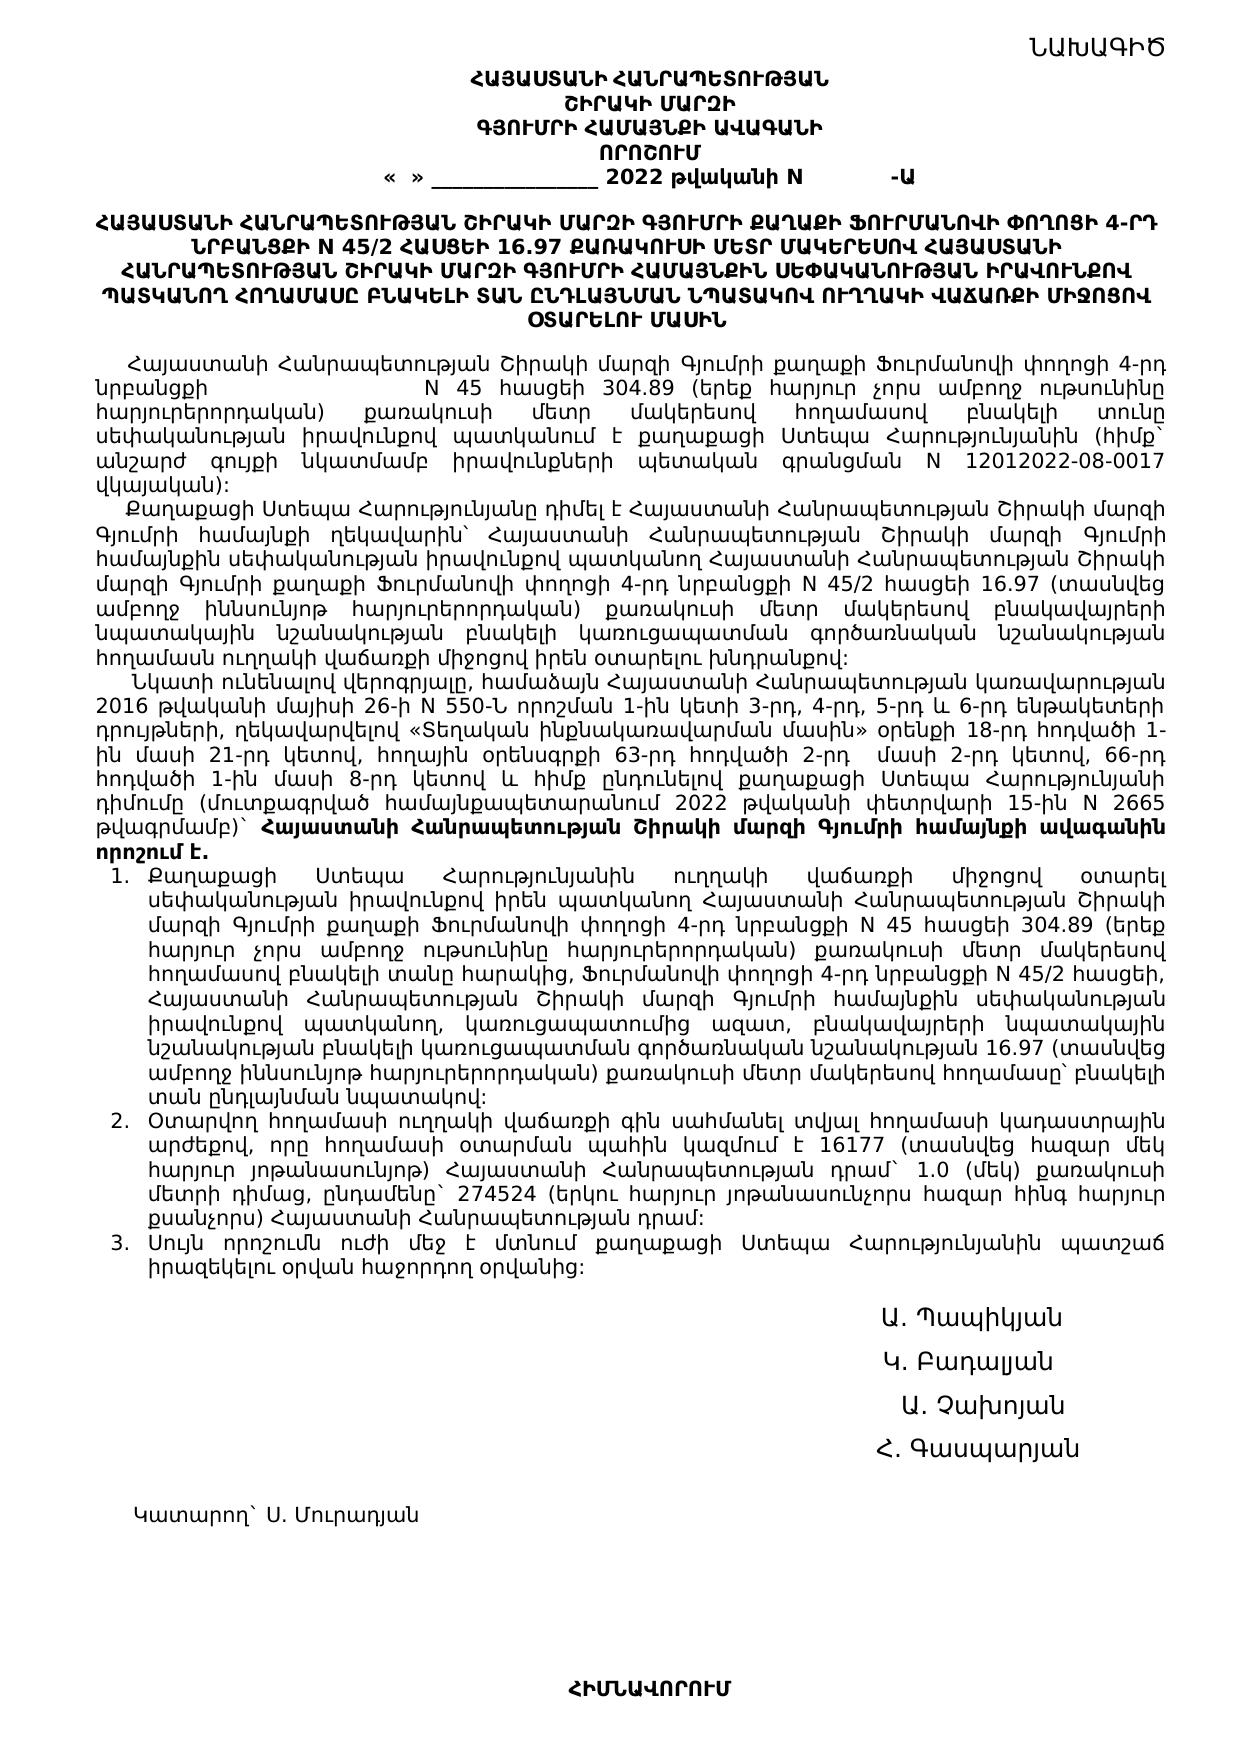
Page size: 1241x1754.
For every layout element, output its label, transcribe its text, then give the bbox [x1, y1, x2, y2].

text ՇԻՐԱԿԻ ՄԱՐԶԻ [133, 92, 1167, 116]
text ՈՐՈՇՈՒՄ [133, 141, 1167, 165]
list Քաղաքացի Ստեպա Հարությունյանին ուղղակի վաճառքի միջոցով օտարել սեփականության իրավունքով իրեն պատկանող Հայաստանի Հանրապետության Շիրակի մարզի Գյումրի քաղաքի Ֆուրմանովի փողոցի 4-րդ նրբանցքի N 45 հասցեի 304.89 (երեք հարյուր չորս ամբողջ ութսունինը հարյուրերորդական) քառակուսի մետր մակերեսով հողամասով բնակելի տանը հարակից, Ֆուրմանովի փողոցի 4-րդ նրբանցքի N 45/2 հասցեի, Հայաստանի Հանրապետության Շիրակի մարզի Գյումրի համայնքին սեփականության իրավունքով պատկանող, կառուցապատումից ազատ, բնակավայրերի նպատակային նշանակության բնակելի կառուցապատման գործառնական նշանակության 16.97 (տասնվեց ամբողջ իննսունյոթ հարյուրերորդական) քառակուսի մետր մակերեսով հողամասը՝ բնակելի տան ընդլայնման նպատակով: [110, 864, 1167, 1109]
text Կ. Բադալյան [133, 1347, 1167, 1376]
list Օտարվող հողամասի ուղղակի վաճառքի գին սահմանել տվյալ հողամասի կադաստրային արժեքով, որը հողամասի օտարման պահին կազմում է 16177 (տասնվեց հազար մեկ հարյուր յոթանասունյոթ) Հայաստանի Հանրապետության դրամ` 1.0 (մեկ) քառակուսի մետրի դիմաց, ընդամենը` 274524 (երկու հարյուր յոթանասունչորս հազար հինգ հարյուր քսանչորս) Հայաստանի Հանրապետության դրամ: [110, 1109, 1167, 1231]
text ԳՅՈՒՄՐԻ ՀԱՄԱՅՆՔԻ ԱՎԱԳԱՆԻ [133, 116, 1167, 141]
list Սույն որոշումն ուժի մեջ է մտնում քաղաքացի Ստեպա Հարությունյանին պատշաճ իրազեկելու օրվան հաջորդող օրվանից: [110, 1231, 1167, 1279]
text ՀԻՄՆԱՎՈՐՈՒՄ [133, 1677, 1167, 1701]
text Ա. Պապիկյան [133, 1303, 1167, 1332]
text ՀԱՅԱՍՏԱՆԻ ՀԱՆՐԱՊԵՏՈՒԹՅԱՆ [133, 64, 1167, 92]
text Ա. Չախոյան [583, 1391, 1167, 1420]
text Քաղաքացի Ստեպա Հարությունյանը դիմել է Հայաստանի Հանրապետության Շիրակի մարզի Գյումրի համայնքի ղեկավարին՝ Հայաստանի Հանրապետության Շիրակի մարզի Գյումրի համայնքին սեփականության իրավունքով պատկանող Հայաստանի Հանրապետության Շիրակի մարզի Գյումրի քաղաքի Ֆուրմանովի փողոցի 4-րդ նրբանցքի N 45/2 հասցեի 16.97 (տասնվեց ամբողջ իննսունյոթ հարյուրերորդական) քառակուսի մետր մակերեսով բնակավայրերի նպատակային նշանակության բնակելի կառուցապատման գործառնական նշանակության հողամասն ուղղակի վաճառքի միջոցով իրեն օտարելու խնդրանքով: [95, 497, 1167, 670]
text Հայաստանի Հանրապետության Շիրակի մարզի Գյումրի քաղաքի Ֆուրմանովի փողոցի 4-րդ նրբանցքի N 45 հասցեի 304.89 (երեք հարյուր չորս ամբողջ ութսունինը հարյուրերորդական) քառակուսի մետր մակերեսով հողամասով բնակելի տունը սեփականության իրավունքով պատկանում է քաղաքացի Ստեպա Հարությունյանին (հիմք` անշարժ գույքի նկատմամբ իրավունքների պետական գրանցման N 12012022-08-0017 վկայական): [95, 352, 1167, 497]
text Կատարող` Ս. Մուրադյան [133, 1503, 1167, 1527]
text « » ________________ 2022 թվականի N -Ա [133, 165, 1167, 189]
text Նկատի ունենալով վերոգրյալը, համաձայն Հայաստանի Հանրապետության կառավարության 2016 թվականի մայիսի 26-ի N 550-Ն որոշման 1-ին կետի 3-րդ, 4-րդ, 5-րդ և 6-րդ ենթակետերի դրույթների, ղեկավարվելով «Տեղական ինքնակառավարման մասին» օրենքի 18-րդ հոդվածի 1-ին մասի 21-րդ կետով, հողային օրենսգրքի 63-րդ հոդվածի 2-րդ մասի 2-րդ կետով, 66-րդ հոդվածի 1-ին մասի 8-րդ կետով և հիմք ընդունելով քաղաքացի Ստեպա Հարությունյանի դիմումը (մուտքագրված համայնքապետարանում 2022 թվականի փետրվարի 15-ին N 2665 թվագրմամբ)` Հայաստանի Հանրապետության Շիրակի մարզի Գյումրի համայնքի ավագանին որոշում է. [88, 670, 1167, 864]
text ՀԱՅԱՍՏԱՆԻ ՀԱՆՐԱՊԵՏՈՒԹՅԱՆ ՇԻՐԱԿԻ ՄԱՐԶԻ ԳՅՈՒՄՐԻ ՔԱՂԱՔԻ ՖՈՒՐՄԱՆՈՎԻ ՓՈՂՈՑԻ 4-ՐԴ ՆՐԲԱՆՑՔԻ N 45/2 ՀԱՍՑԵԻ 16.97 ՔԱՌԱԿՈՒՍԻ ՄԵՏՐ ՄԱԿԵՐԵՍՈՎ ՀԱՅԱՍՏԱՆԻ ՀԱՆՐԱՊԵՏՈՒԹՅԱՆ ՇԻՐԱԿԻ ՄԱՐԶԻ ԳՅՈՒՄՐԻ ՀԱՄԱՅՆՔԻՆ ՍԵՓԱԿԱՆՈՒԹՅԱՆ ԻՐԱՎՈՒՆՔՈՎ ՊԱՏԿԱՆՈՂ ՀՈՂԱՄԱՍԸ ԲՆԱԿԵԼԻ ՏԱՆ ԸՆԴԼԱՅՆՄԱՆ ՆՊԱՏԱԿՈՎ ՈՒՂՂԱԿԻ ՎԱՃԱՌՔԻ ՄԻՋՈՑՈՎ ՕՏԱՐԵԼՈՒ ՄԱՍԻՆ [88, 211, 1165, 332]
text Հ. Գասպարյան [583, 1434, 1167, 1464]
text ՆԱԽԱԳԻԾ [133, 29, 1167, 64]
